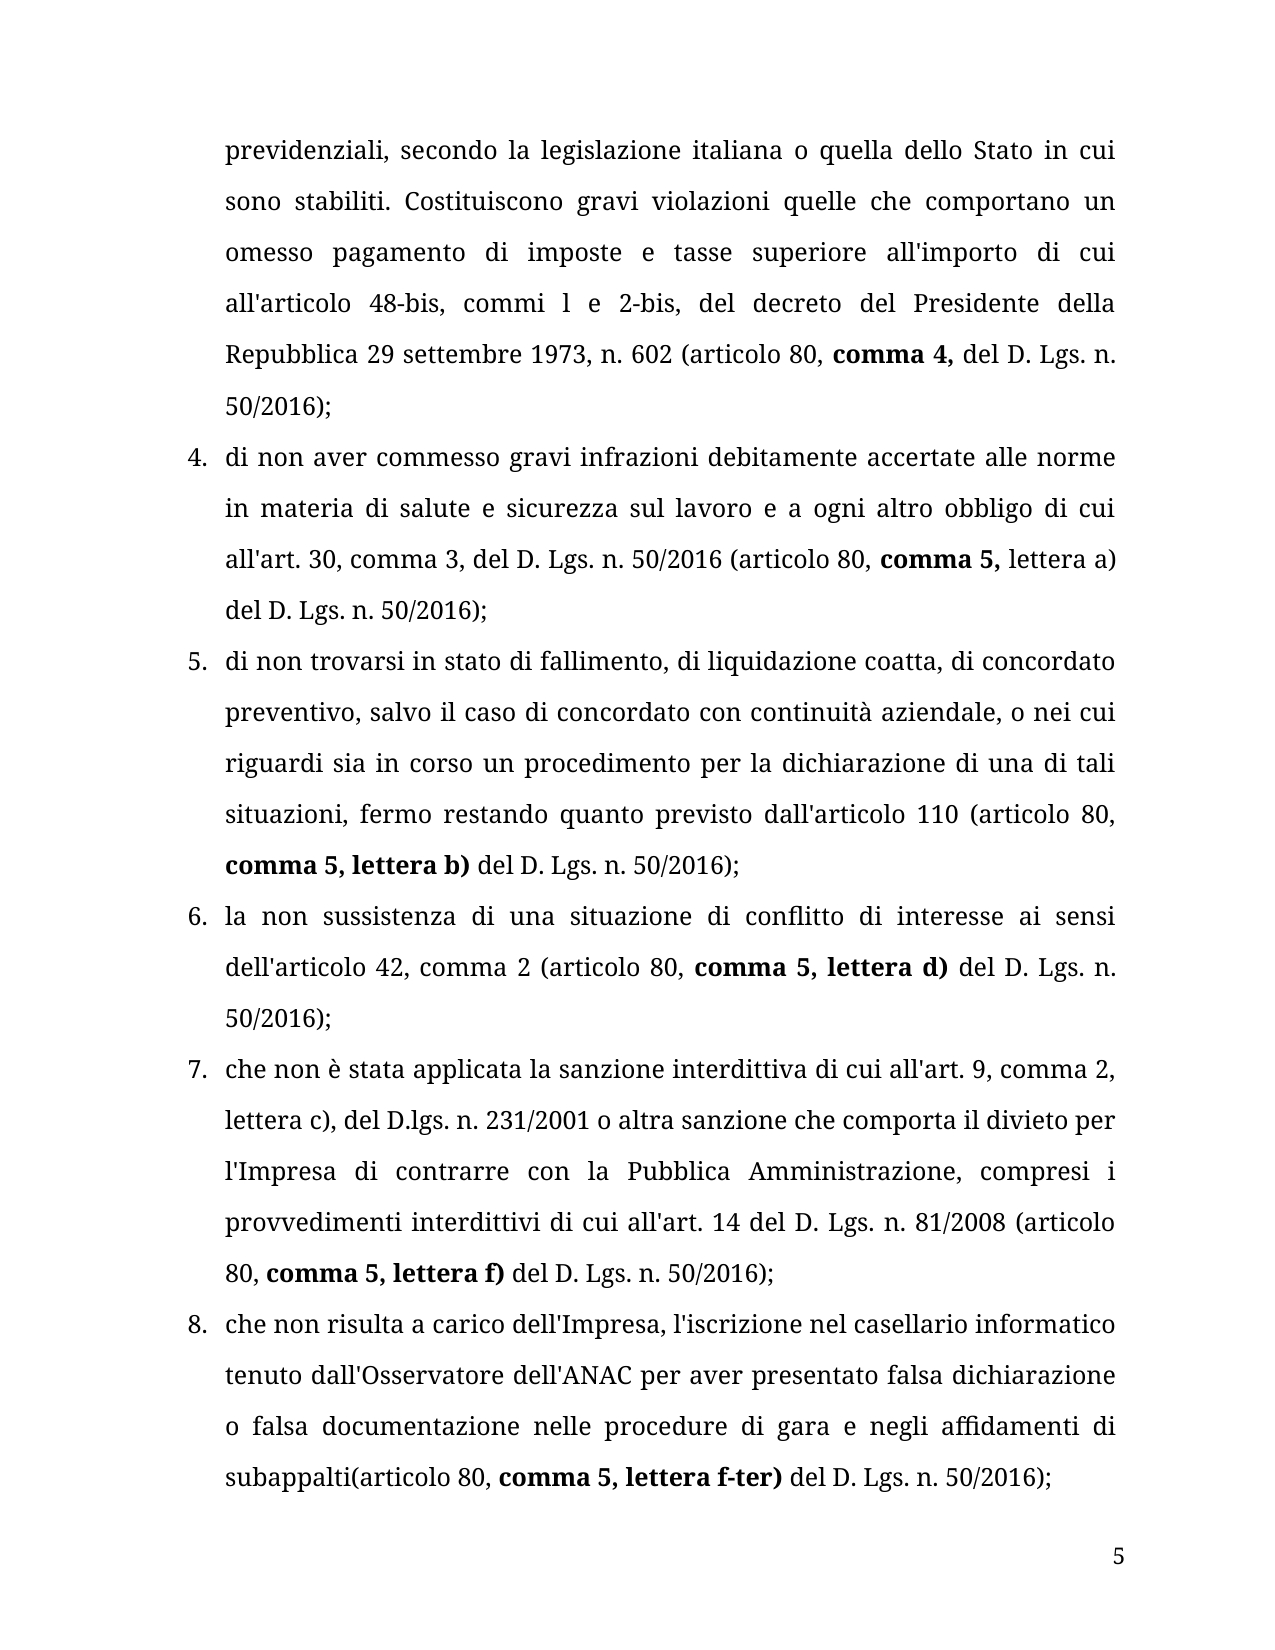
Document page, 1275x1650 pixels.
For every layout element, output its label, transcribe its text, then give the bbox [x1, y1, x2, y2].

list la non sussistenza di una situazione di conflitto di interesse ai sensi dell'articolo 42, comma 2 (articolo 80, comma 5, lettera d) del D. Lgs. n. 50/2016); [187, 898, 1117, 1035]
list di non aver commesso gravi infrazioni debitamente accertate alle norme in materia di salute e sicurezza sul lavoro e a ogni altro obbligo di cui all'art. 30, comma 3, del D. Lgs. n. 50/2016 (articolo 80, comma 5, lettera a) del D. Lgs. n. 50/2016); [187, 439, 1117, 626]
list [187, 133, 1117, 422]
list che non risulta a carico dell'Impresa, l'iscrizione nel casellario informatico tenuto dall'Osservatore dell'ANAC per aver presentato falsa dichiarazione o falsa documentazione nelle procedure di gara e negli affidamenti di subappalti(articolo 80, comma 5, lettera f-ter) del D. Lgs. n. 50/2016); [187, 1307, 1117, 1494]
list di non trovarsi in stato di fallimento, di liquidazione coatta, di concordato preventivo, salvo il caso di concordato con continuità aziendale, o nei cui riguardi sia in corso un procedimento per la dichiarazione di una di tali situazioni, fermo restando quanto previsto dall'articolo 110 (articolo 80, comma 5, lettera b) del D. Lgs. n. 50/2016); [187, 643, 1117, 882]
list che non è stata applicata la sanzione interdittiva di cui all'art. 9, comma 2, lettera c), del D.lgs. n. 231/2001 o altra sanzione che comporta il divieto per l'Impresa di contrarre con la Pubblica Amministrazione, compresi i provvedimenti interdittivi di cui all'art. 14 del D. Lgs. n. 81/2008 (articolo 80, comma 5, lettera f) del D. Lgs. n. 50/2016); [187, 1052, 1117, 1290]
